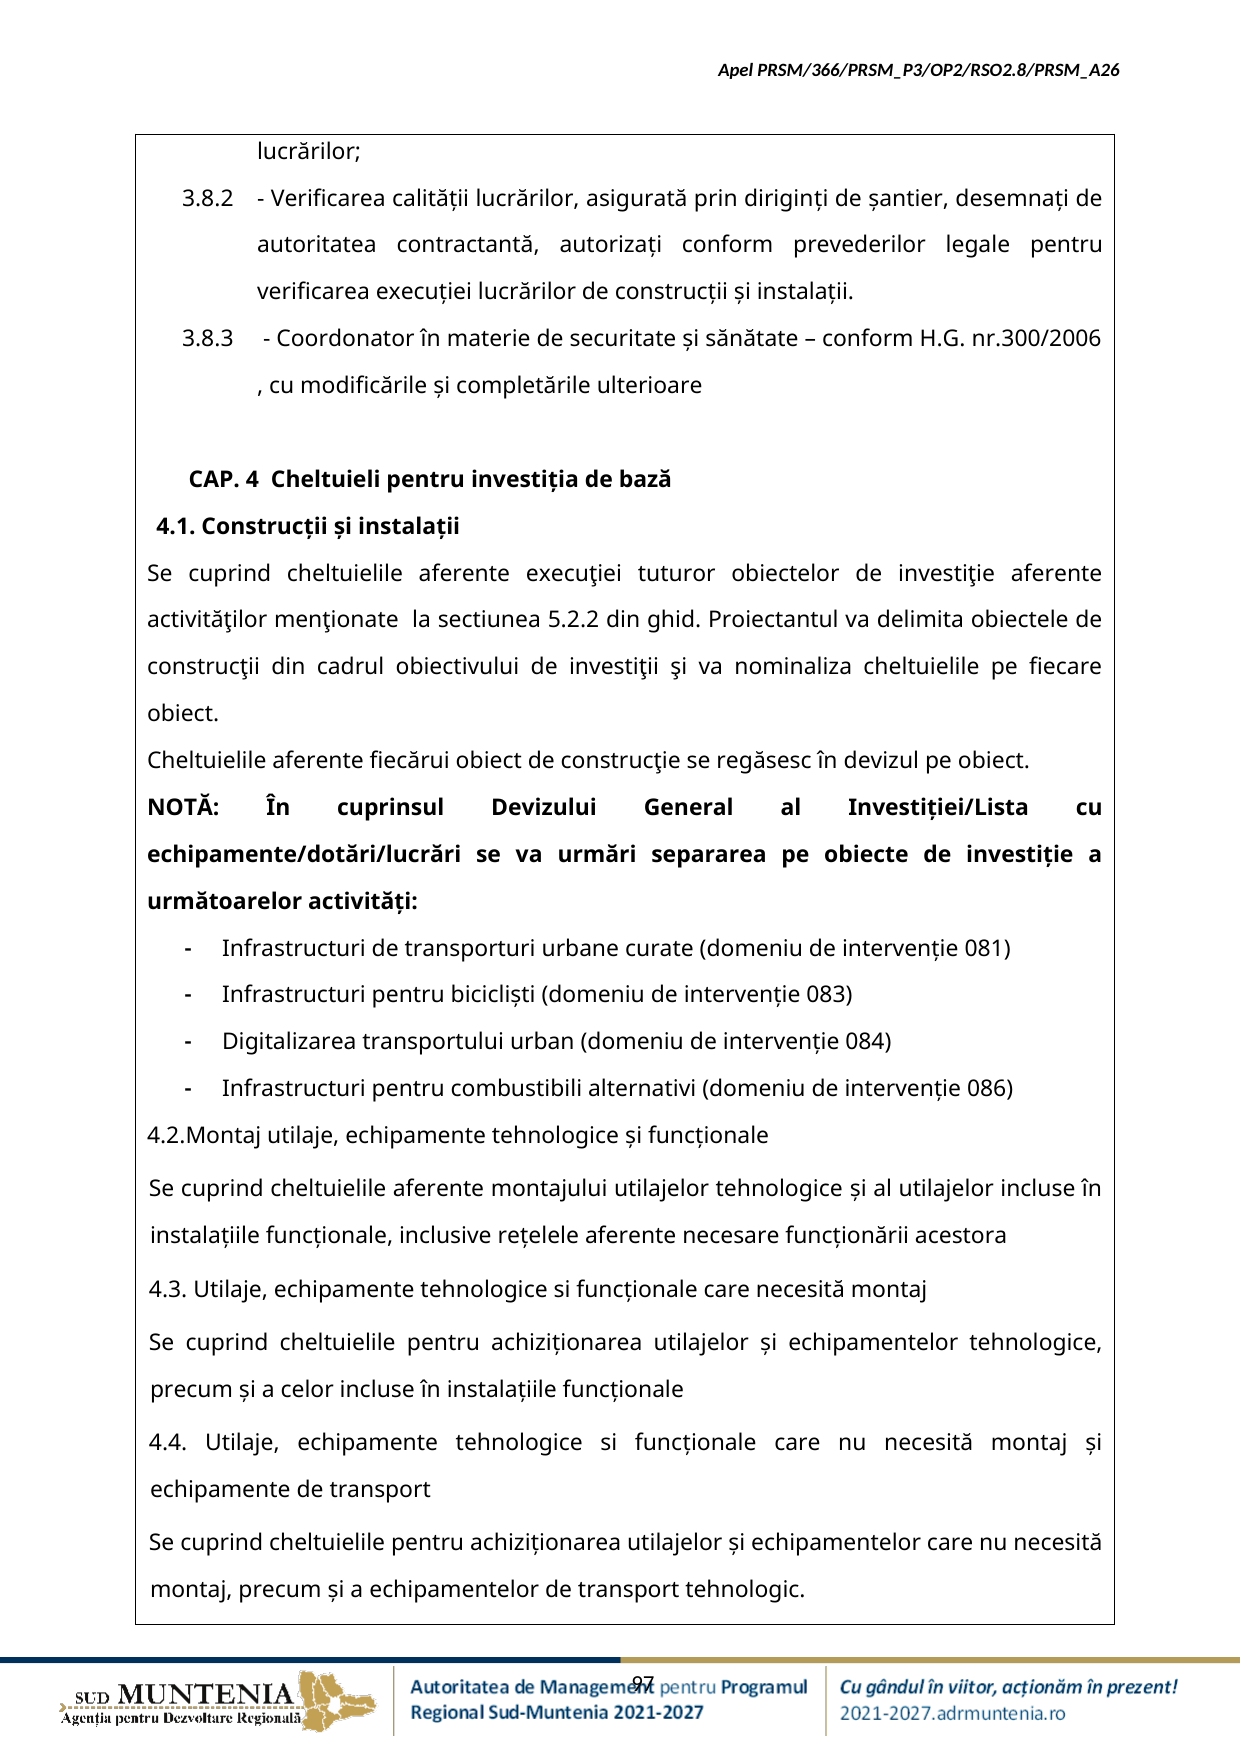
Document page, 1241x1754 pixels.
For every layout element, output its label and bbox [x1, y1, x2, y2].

table_header [136, 135, 1114, 1624]
picture [0, 1657, 1241, 1737]
